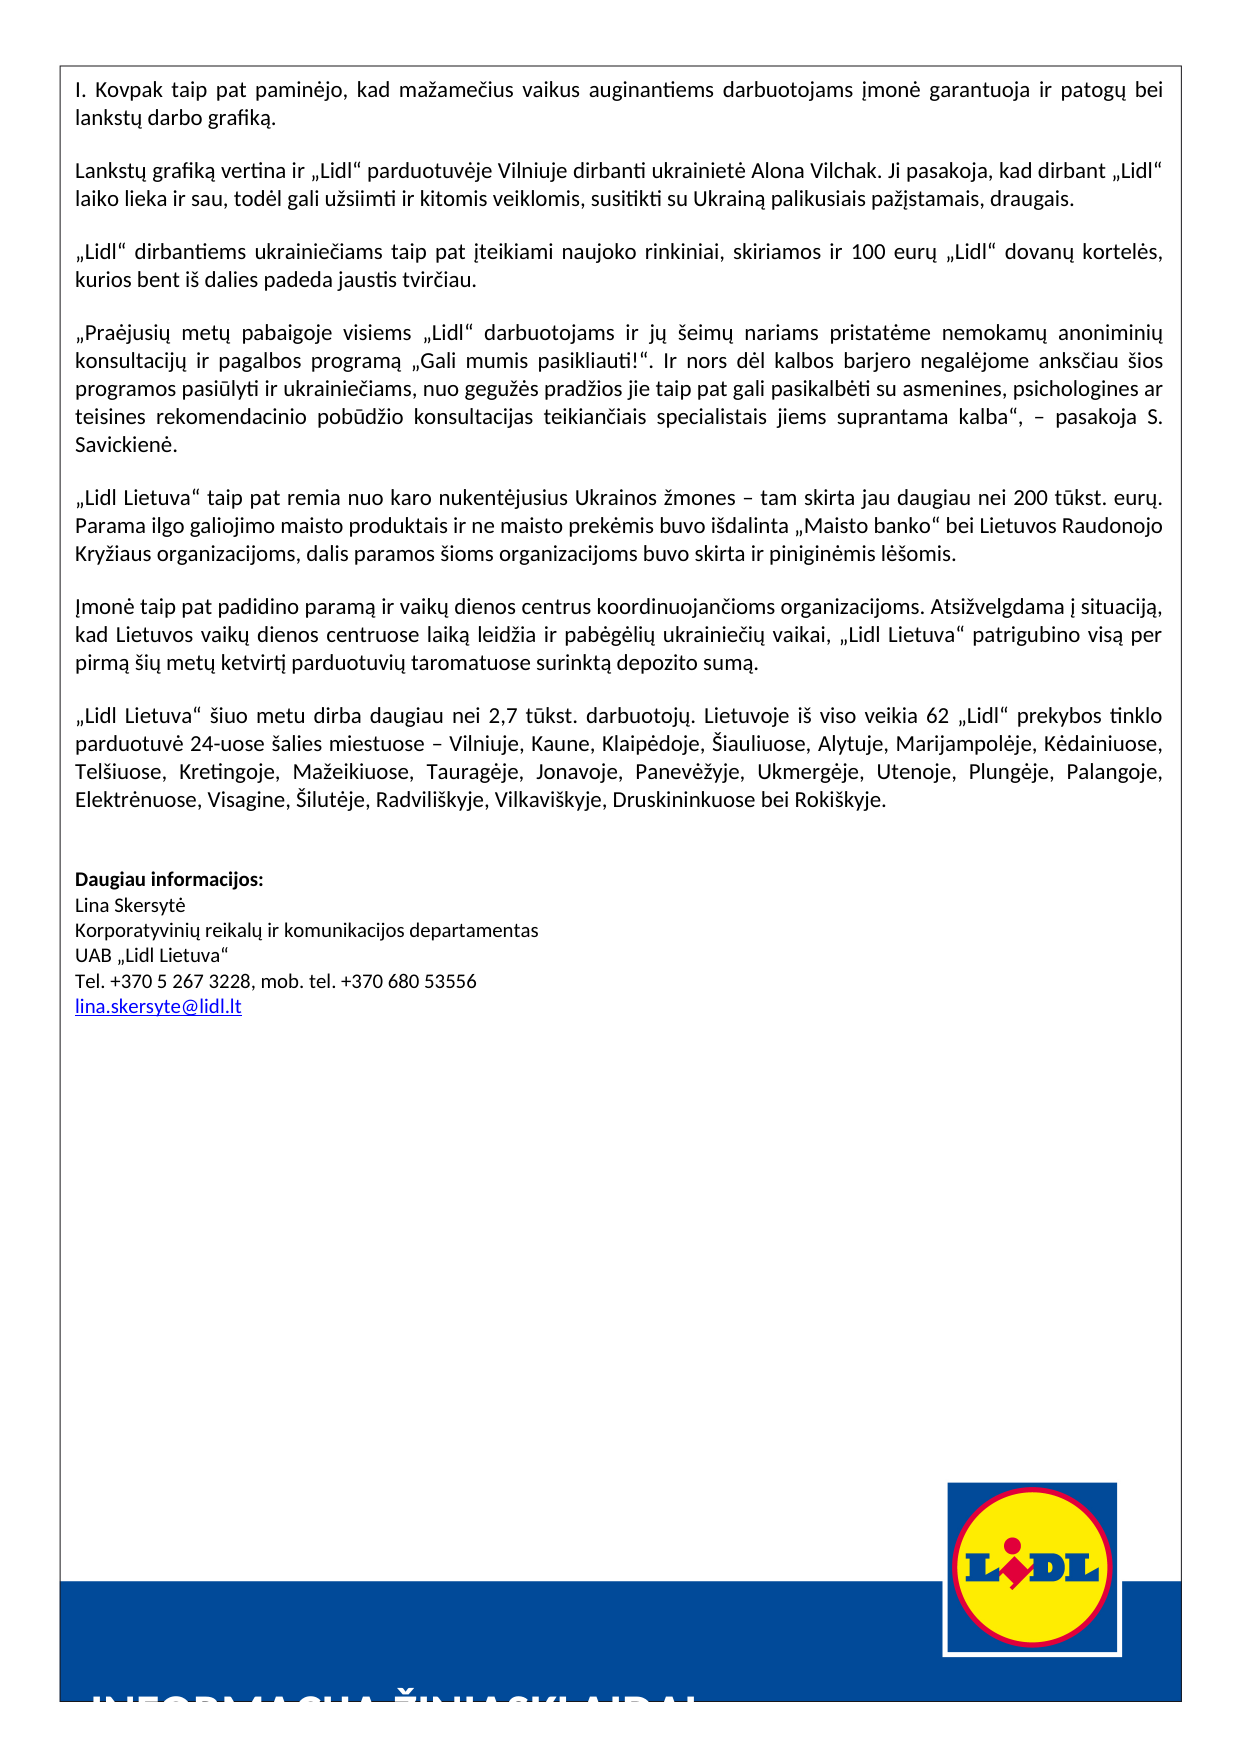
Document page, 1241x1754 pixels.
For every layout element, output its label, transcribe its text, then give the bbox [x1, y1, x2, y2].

text Lankstų grafiką vertina ir „Lidl“ parduotuvėje Vilniuje dirbanti ukrainietė Alona Vilchak. Ji pasakoja, kad dirbant „Lidl“ laiko lieka ir sau, todėl gali užsiimti ir kitomis veiklomis, susitikti su Ukrainą palikusiais pažįstamais, draugais. [75, 156, 1165, 212]
text Įmonė taip pat padidino paramą ir vaikų dienos centrus koordinuojančioms organizacijoms. Atsižvelgdama į situaciją, kad Lietuvos vaikų dienos centruose laiką leidžia ir pabėgėlių ukrainiečių vaikai, „Lidl Lietuva“ patrigubino visą per pirmą šių metų ketvirtį parduotuvių taromatuose surinktą depozito sumą. [75, 592, 1165, 676]
text „Lidl Lietuva“ taip pat remia nuo karo nukentėjusius Ukrainos žmones – tam skirta jau daugiau nei 200 tūkst. eurų. Parama ilgo galiojimo maisto produktais ir ne maisto prekėmis buvo išdalinta „Maisto banko“ bei Lietuvos Raudonojo Kryžiaus organizacijoms, dalis paramos šioms organizacijoms buvo skirta ir piniginėmis lėšomis. [75, 483, 1165, 567]
text Daugiau informacijos: Lina Skersytė Korporatyvinių reikalų ir komunikacijos departamentas UAB „Lidl Lietuva“ Tel. +370 5 267 3228, mob. tel. +370 680 53556 lina.skersyte@lidl.lt [75, 866, 1165, 1019]
picture [0, 6, 1241, 1754]
text „Praėjusių metų pabaigoje visiems „Lidl“ darbuotojams ir jų šeimų nariams pristatėme nemokamų anoniminių konsultacijų ir pagalbos programą „Gali mumis pasikliauti!“. Ir nors dėl kalbos barjero negalėjome anksčiau šios programos pasiūlyti ir ukrainiečiams, nuo gegužės pradžios jie taip pat gali pasikalbėti su asmenines, psichologines ar teisines rekomendacinio pobūdžio konsultacijas teikiančiais specialistais jiems suprantama kalba“, – pasakoja S. Savickienė. [75, 318, 1165, 458]
text „Lidl“ dirbantiems ukrainiečiams taip pat įteikiami naujoko rinkiniai, skiriamos ir 100 eurų „Lidl“ dovanų kortelės, kurios bent iš dalies padeda jaustis tvirčiau. [75, 237, 1165, 293]
text I. Kovpak taip pat paminėjo, kad mažamečius vaikus auginantiems darbuotojams įmonė garantuoja ir patogų bei lankstų darbo grafiką. [75, 75, 1165, 131]
text „Lidl Lietuva“ šiuo metu dirba daugiau nei 2,7 tūkst. darbuotojų. Lietuvoje iš viso veikia 62 „Lidl“ prekybos tinklo parduotuvė 24-uose šalies miestuose – Vilniuje, Kaune, Klaipėdoje, Šiauliuose, Alytuje, Marijampolėje, Kėdainiuose, Telšiuose, Kretingoje, Mažeikiuose, Tauragėje, Jonavoje, Panevėžyje, Ukmergėje, Utenoje, Plungėje, Palangoje, Elektrėnuose, Visagine, Šilutėje, Radviliškyje, Vilkaviškyje, Druskininkuose bei Rokiškyje. [75, 701, 1165, 813]
